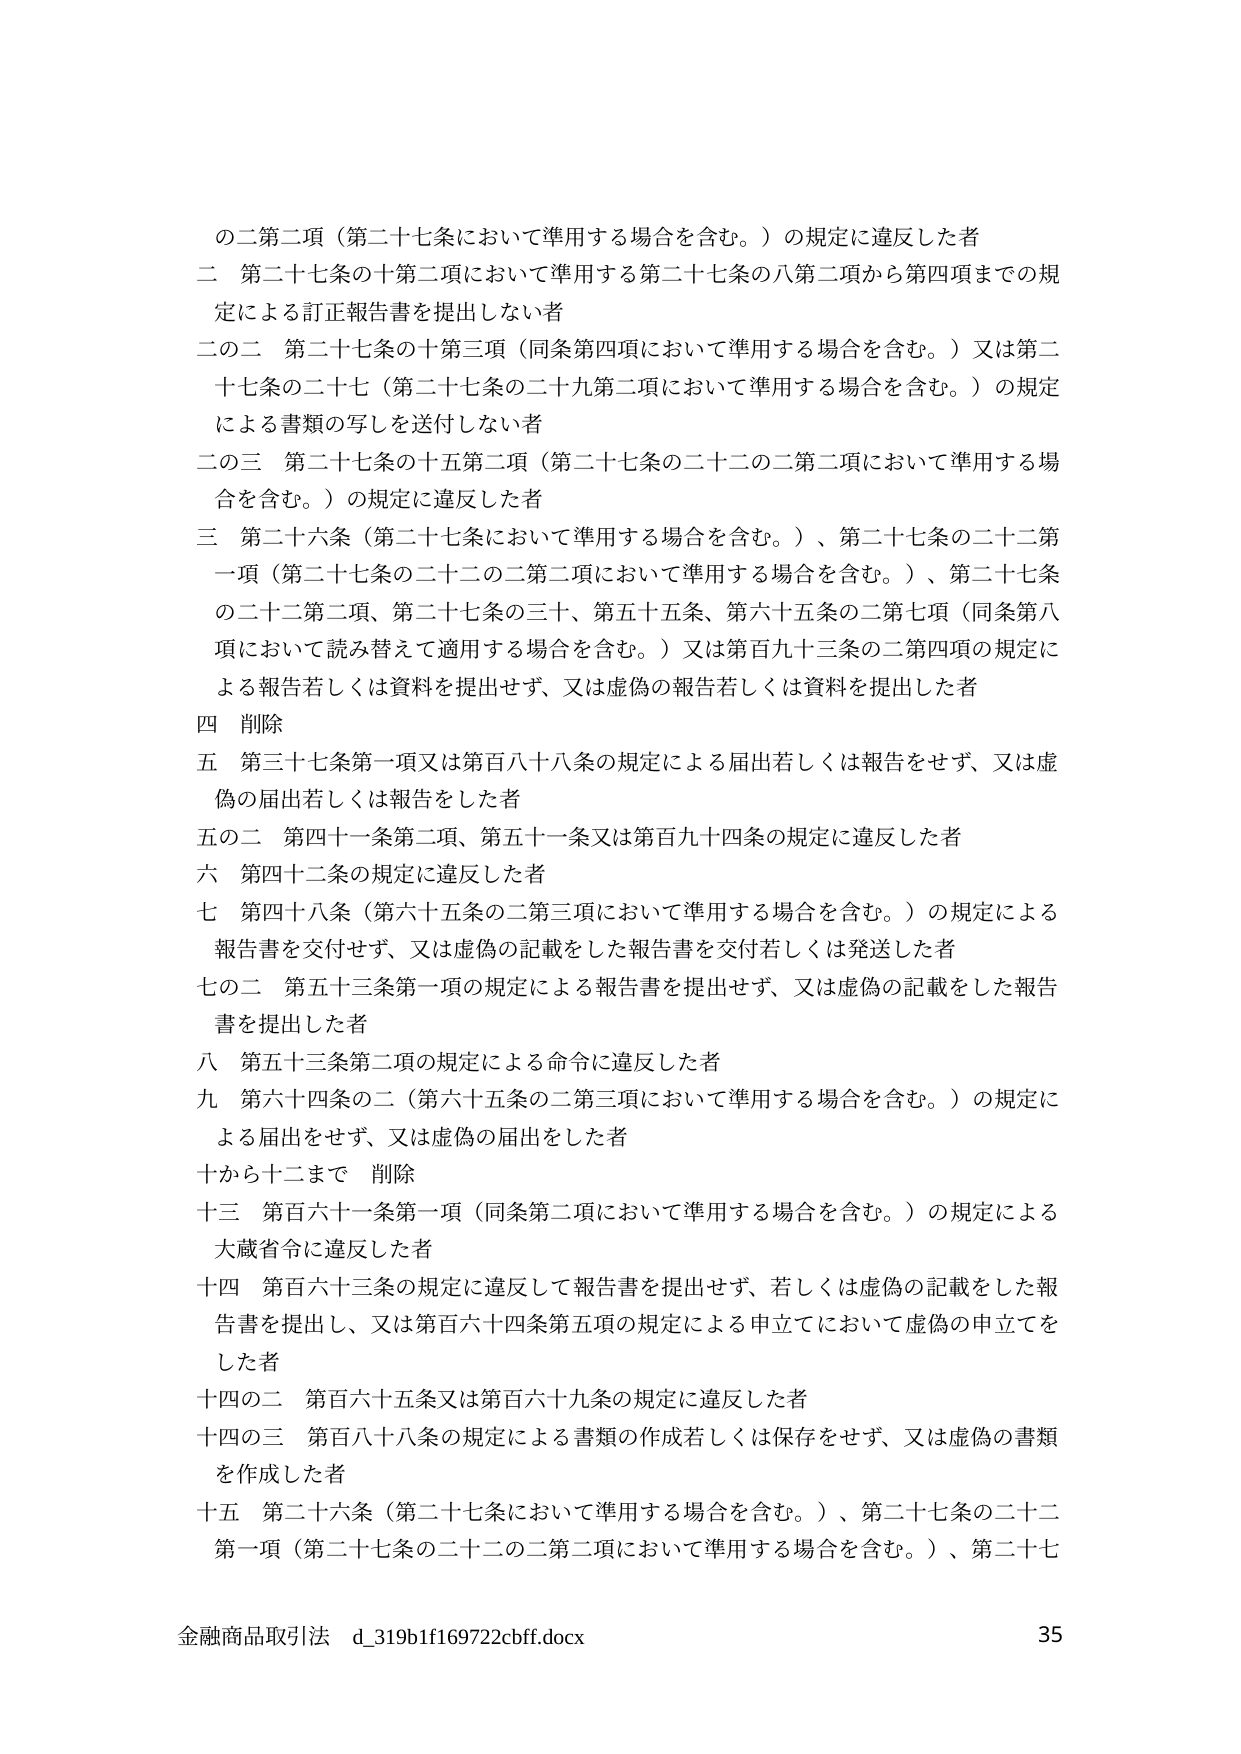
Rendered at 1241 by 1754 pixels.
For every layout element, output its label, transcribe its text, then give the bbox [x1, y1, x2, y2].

text 七の二 第五十三条第一項の規定による報告書を提出せず、又は虚偽の記載をした報告書を提出した者 [196, 967, 1063, 1042]
text 十四の三 第百八十八条の規定による書類の作成若しくは保存をせず、又は虚偽の書類を作成した者 [196, 1417, 1063, 1492]
text 十三 第百六十一条第一項（同条第二項において準用する場合を含む。）の規定による大蔵省令に違反した者 [196, 1192, 1063, 1267]
text 五 第三十七条第一項又は第百八十八条の規定による届出若しくは報告をせず、又は虚偽の届出若しくは報告をした者 [196, 742, 1063, 817]
text 四 削除 [196, 704, 1063, 742]
text 十四の二 第百六十五条又は第百六十九条の規定に違反した者 [196, 1379, 1063, 1417]
text 五の二 第四十一条第二項、第五十一条又は第百九十四条の規定に違反した者 [196, 817, 1063, 854]
text 二の三 第二十七条の十五第二項（第二十七条の二十二の二第二項において準用する場合を含む。）の規定に違反した者 [196, 442, 1063, 517]
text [196, 217, 1063, 254]
text 九 第六十四条の二（第六十五条の二第三項において準用する場合を含む。）の規定による届出をせず、又は虚偽の届出をした者 [196, 1079, 1063, 1154]
text 八 第五十三条第二項の規定による命令に違反した者 [196, 1042, 1063, 1079]
text 六 第四十二条の規定に違反した者 [196, 854, 1063, 892]
text 十四 第百六十三条の規定に違反して報告書を提出せず、若しくは虚偽の記載をした報告書を提出し、又は第百六十四条第五項の規定による申立てにおいて虚偽の申立てをした者 [196, 1267, 1063, 1379]
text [196, 1492, 1063, 1567]
text 三 第二十六条（第二十七条において準用する場合を含む。）、第二十七条の二十二第一項（第二十七条の二十二の二第二項において準用する場合を含む。）、第二十七条の二十二第二項、第二十七条の三十、第五十五条、第六十五条の二第七項（同条第八項において読み替えて適用する場合を含む。）又は第百九十三条の二第四項の規定による報告若しくは資料を提出せず、又は虚偽の報告若しくは資料を提出した者 [196, 517, 1063, 704]
text 二 第二十七条の十第二項において準用する第二十七条の八第二項から第四項までの規定による訂正報告書を提出しない者 [196, 254, 1063, 329]
text 二の二 第二十七条の十第三項（同条第四項において準用する場合を含む。）又は第二十七条の二十七（第二十七条の二十九第二項において準用する場合を含む。）の規定による書類の写しを送付しない者 [196, 329, 1063, 442]
text 七 第四十八条（第六十五条の二第三項において準用する場合を含む。）の規定による報告書を交付せず、又は虚偽の記載をした報告書を交付若しくは発送した者 [196, 892, 1063, 967]
text 十から十二まで 削除 [196, 1154, 1063, 1192]
